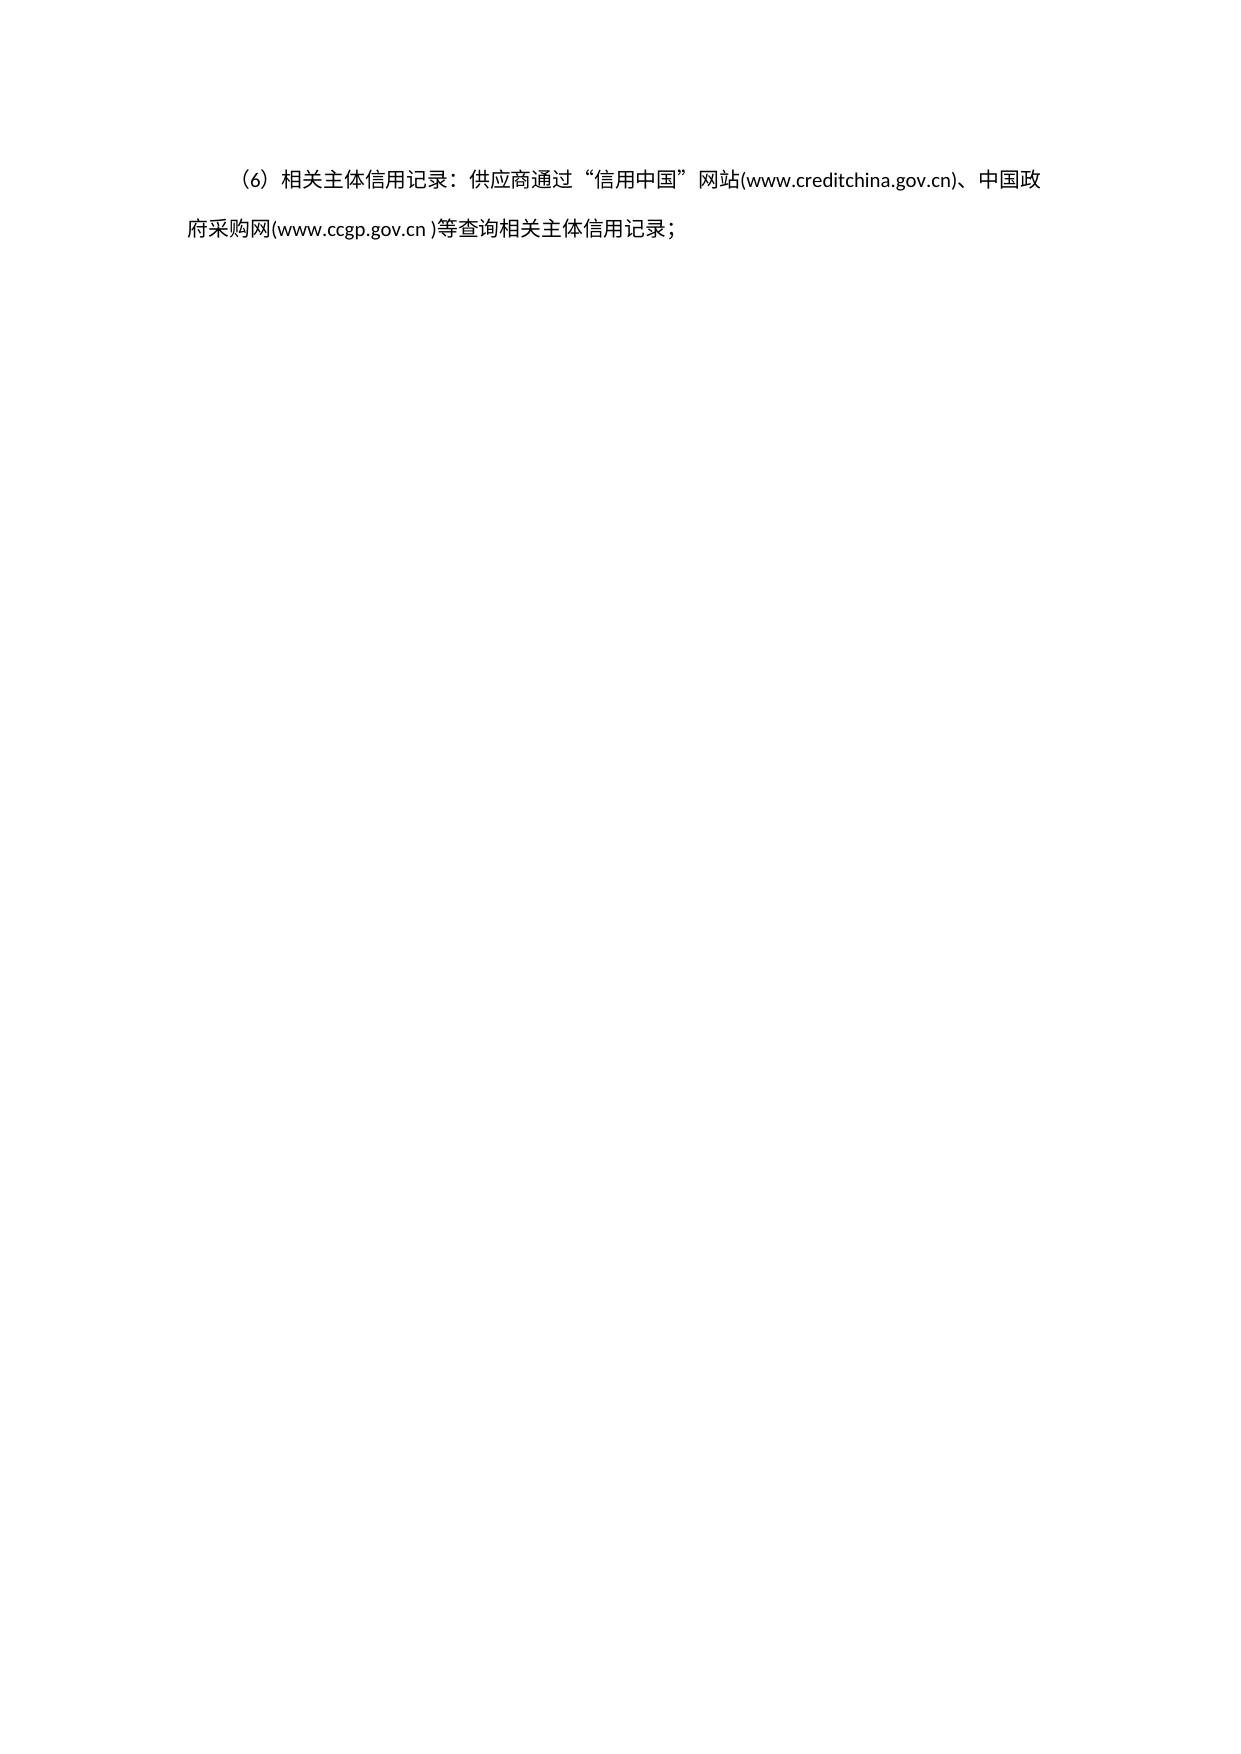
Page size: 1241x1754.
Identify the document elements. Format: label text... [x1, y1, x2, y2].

text （6）相关主体信用记录：供应商通过“信用中国”网站(www.creditchina.gov.cn)、中国政府采购网(www.ccgp.gov.cn )等查询相关主体信用记录； [187, 162, 1053, 243]
